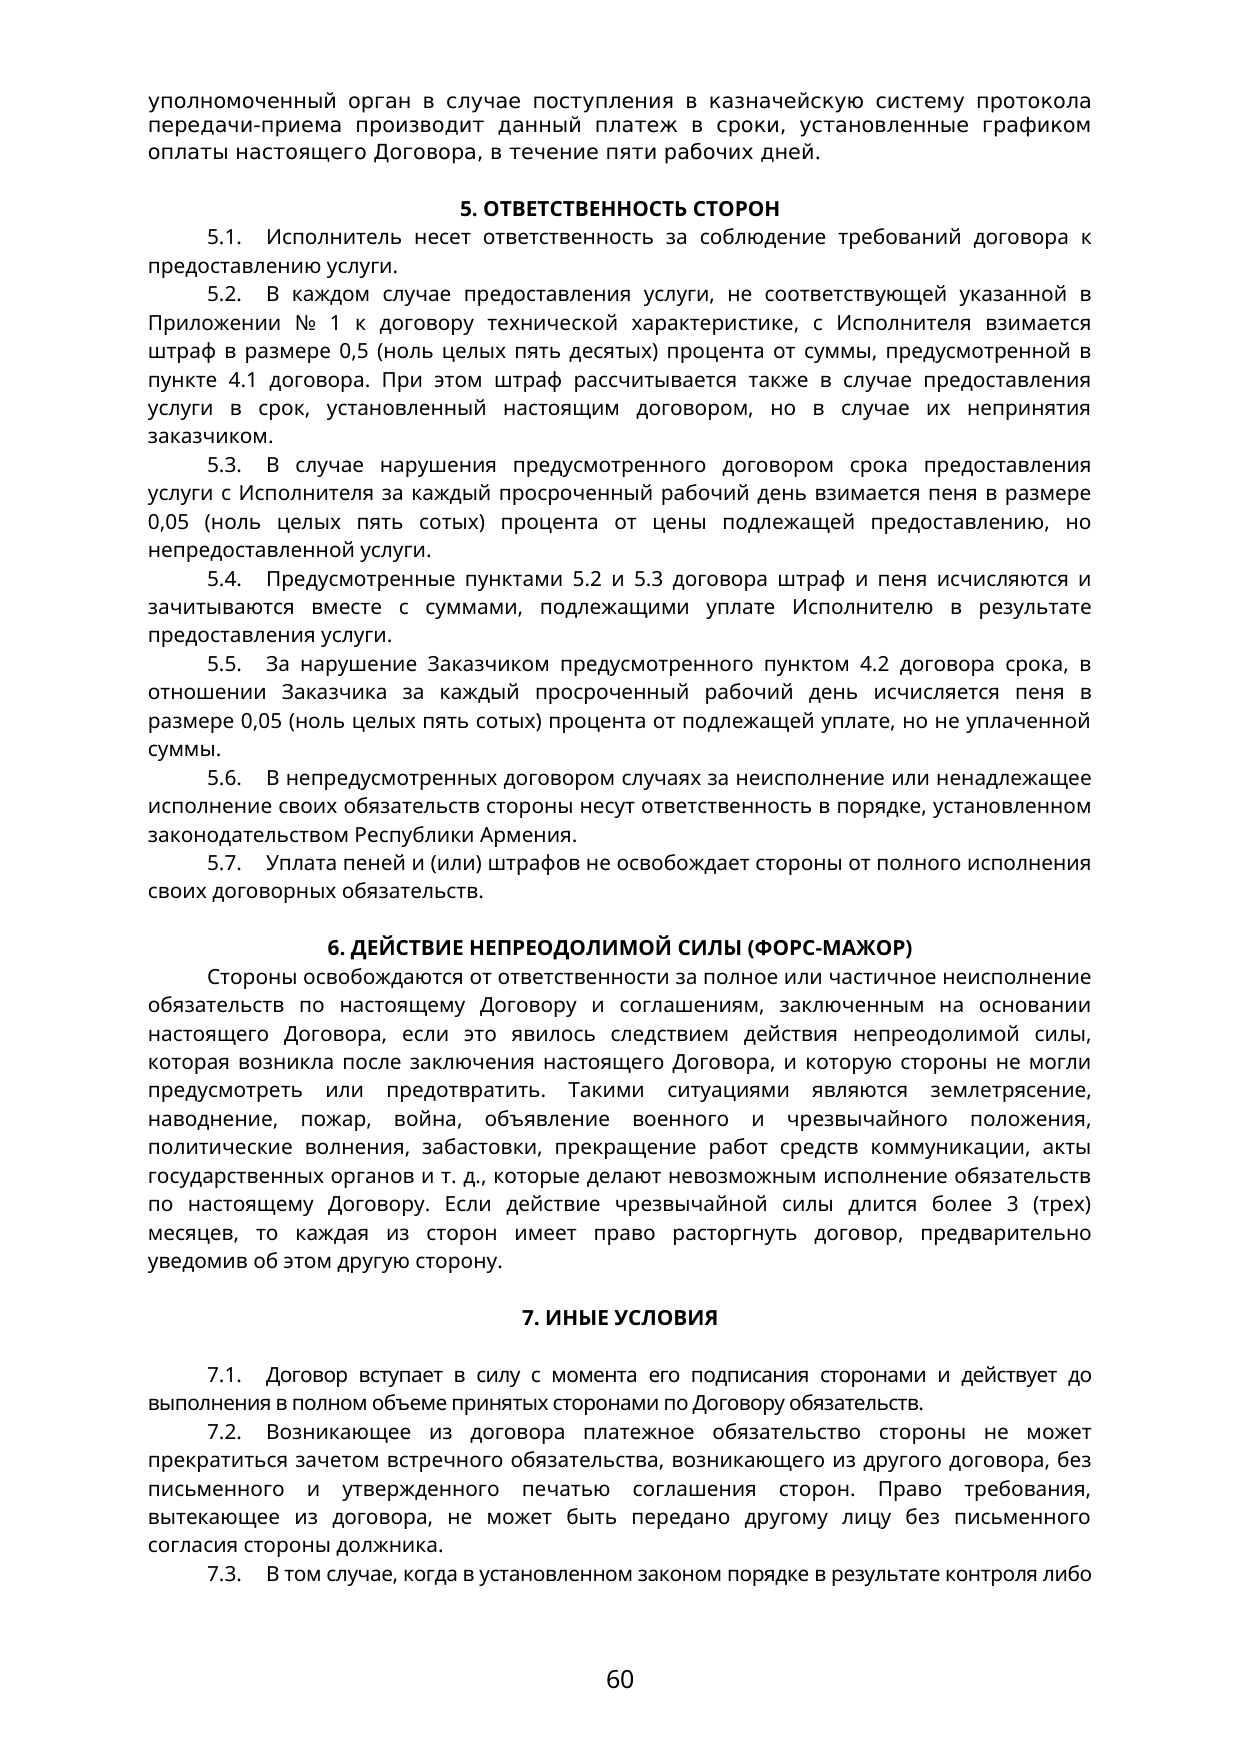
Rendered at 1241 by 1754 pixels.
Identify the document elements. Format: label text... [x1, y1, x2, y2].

text 5.7. Уплата пеней и (или) штрафов не освобождает стороны от полного исполнения своих договорных обязательств. [148, 848, 1092, 905]
text Стороны освобождаются от ответственности за полное или частичное неисполнение обязательств по настоящему Договору и соглашениям, заключенным на основании настоящего Договора, если это явилось следствием действия непреодолимой силы, которая возникла после заключения настоящего Договора, и которую стороны не могли предусмотреть или предотвратить. Такими ситуациями являются землетрясение, наводнение, пожар, война, объявление военного и чрезвычайного положения, политические волнения, забастовки, прекращение работ средств коммуникации, акты государственных органов и т. д., которые делают невозможным исполнение обязательств по настоящему Договору. Если действие чрезвычайной силы длится более 3 (трех) месяцев, то каждая из сторон имеет право расторгнуть договор, предварительно уведомив об этом другую сторону. [148, 962, 1092, 1275]
text 7.1. Договор вступает в силу с момента его подписания сторонами и действует до выполнения в полном объеме принятых сторонами по Договору обязательств. [148, 1360, 1092, 1417]
text 5.2. В каждом случае предоставления услуги, не соответствующей указанной в Приложении № 1 к договору технической характеристике, с Исполнителя взимается штраф в размере 0,5 (ноль целых пять десятых) процента от суммы, предусмотренной в пункте 4.1 договора. При этом штраф рассчитывается также в случае предоставления услуги в срок, установленный настоящим договором, но в случае их непринятия заказчиком. [148, 279, 1092, 450]
text 7. ИНЫЕ УСЛОВИЯ [148, 1303, 1092, 1332]
text 5.4. Предусмотренные пунктами 5.2 и 5.3 договора штраф и пеня исчисляются и зачитываются вместе с суммами, подлежащими уплате Исполнителю в результате предоставления услуги. [148, 564, 1092, 649]
text 5.5. За нарушение Заказчиком предусмотренного пунктом 4.2 договора срока, в отношении Заказчика за каждый просроченный рабочий день исчисляется пеня в размере 0,05 (ноль целых пять сотых) процента от подлежащей уплате, но не уплаченной суммы. [148, 649, 1092, 763]
text 5.6. В непредусмотренных договором случаях за неисполнение или ненадлежащее исполнение своих обязательств стороны несут ответственность в порядке, установленном законодательством Республики Армения. [148, 763, 1092, 848]
text 5.3. В случае нарушения предусмотренного договором срока предоставления услуги с Исполнителя за каждый просроченный рабочий день взимается пеня в размере 0,05 (ноль целых пять сотых) процента от цены подлежащей предоставлению, но непредоставленной услуги. [148, 450, 1092, 564]
text 5. ОТВЕТСТВЕННОСТЬ СТОРОН [148, 194, 1092, 222]
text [148, 89, 1092, 166]
text 7.2. Возникающее из договора платежное обязательство стороны не может прекратиться зачетом встречного обязательства, возникающего из другого договора, без письменного и утвержденного печатью соглашения сторон. Право требования, вытекающее из договора, не может быть передано другому лицу без письменного согласия стороны должника. [148, 1417, 1092, 1559]
text 5.1. Исполнитель несет ответственность за соблюдение требований договора к предоставлению услуги. [148, 222, 1092, 279]
text 6. ДЕЙСТВИЕ НЕПРЕОДОЛИМОЙ СИЛЫ (ФОРС-МАЖОР) [148, 933, 1092, 962]
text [148, 1559, 1092, 1587]
